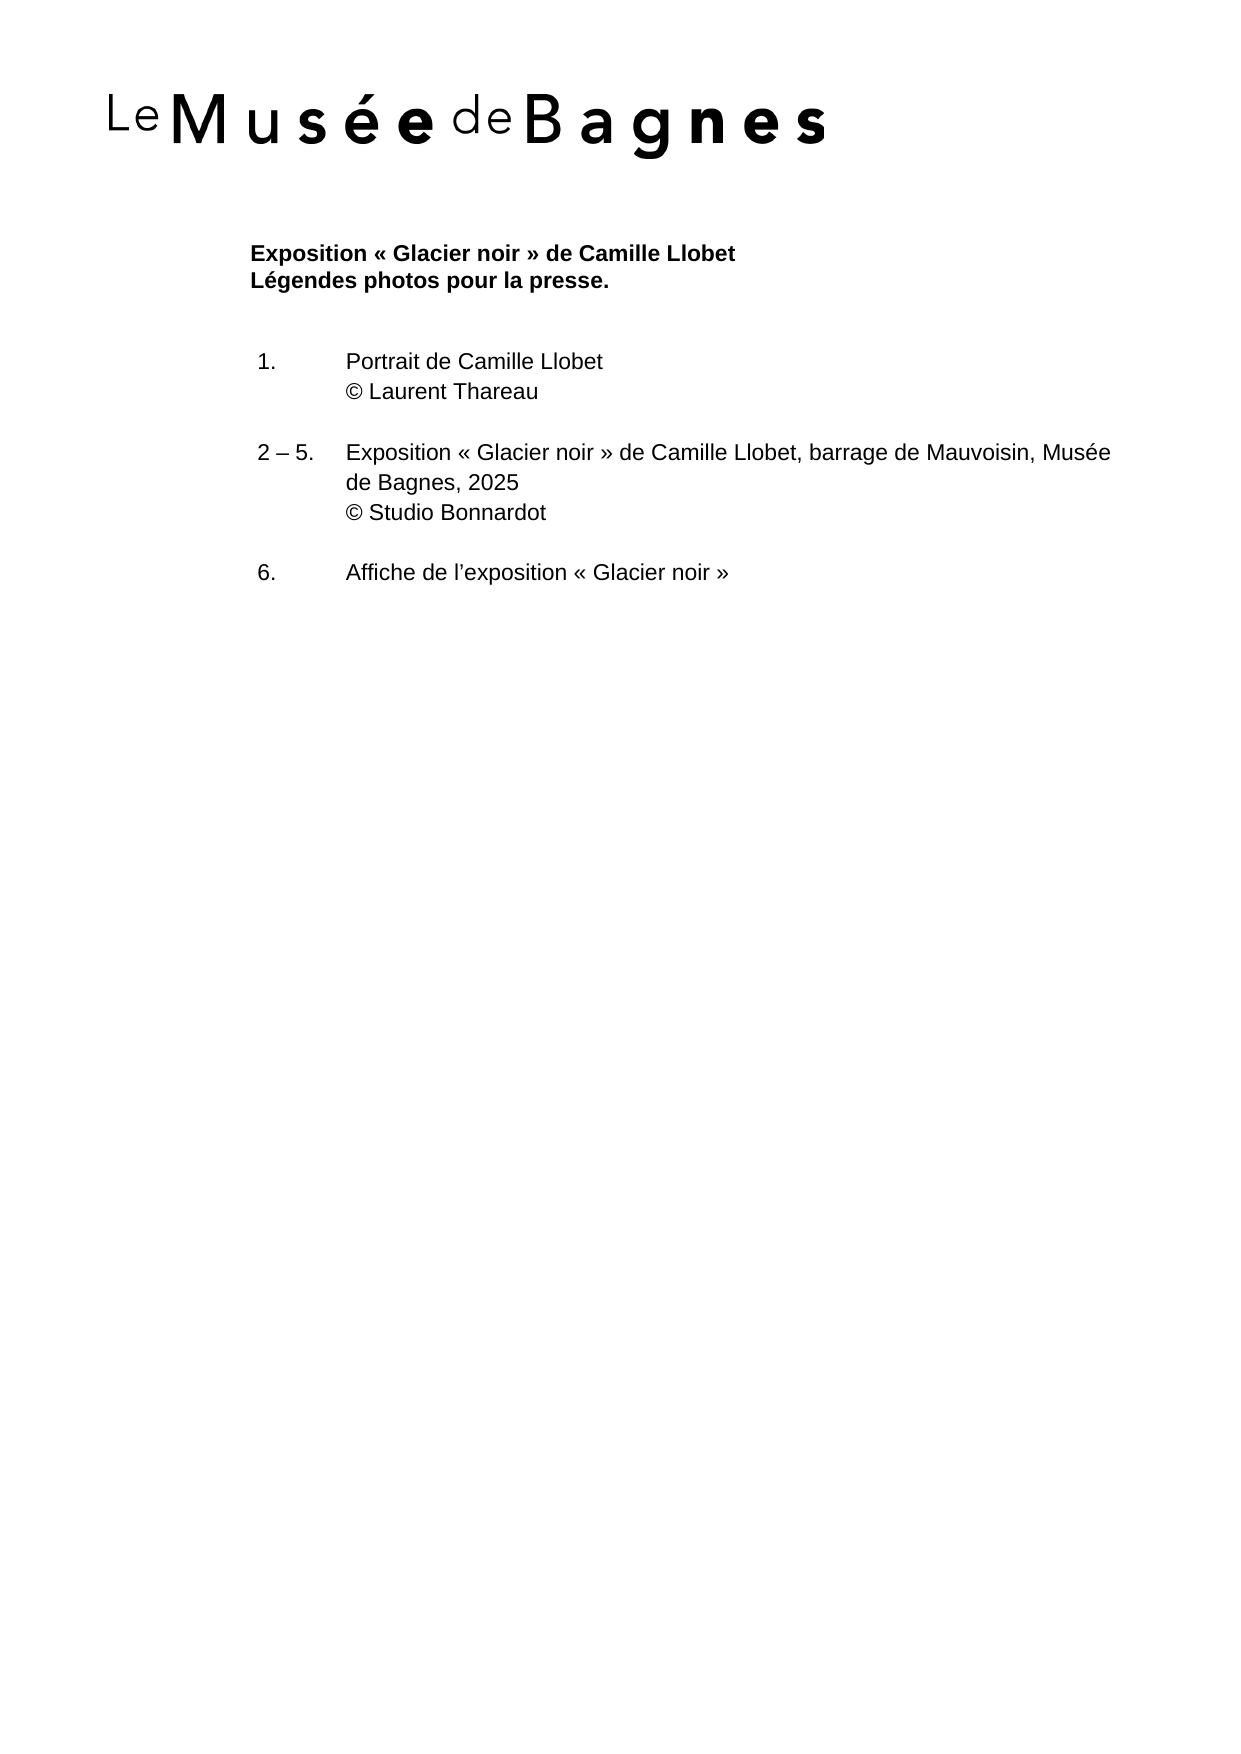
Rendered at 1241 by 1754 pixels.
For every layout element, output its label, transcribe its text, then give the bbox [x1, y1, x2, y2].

text © Laurent Thareau [346, 378, 1122, 404]
text 6. Affiche de l’exposition « Glacier noir » [257, 559, 1122, 586]
text © Studio Bonnardot [346, 499, 1122, 525]
text Légendes photos pour la presse. [250, 267, 1122, 294]
text Exposition « Glacier noir » de Camille Llobet [250, 239, 1122, 267]
text 2 – 5. Exposition « Glacier noir » de Camille Llobet, barrage de Mauvoisin, Musée de Bagnes, 2025 [257, 438, 1122, 495]
picture [109, 94, 824, 159]
list Portrait de Camille Llobet [257, 348, 1122, 374]
